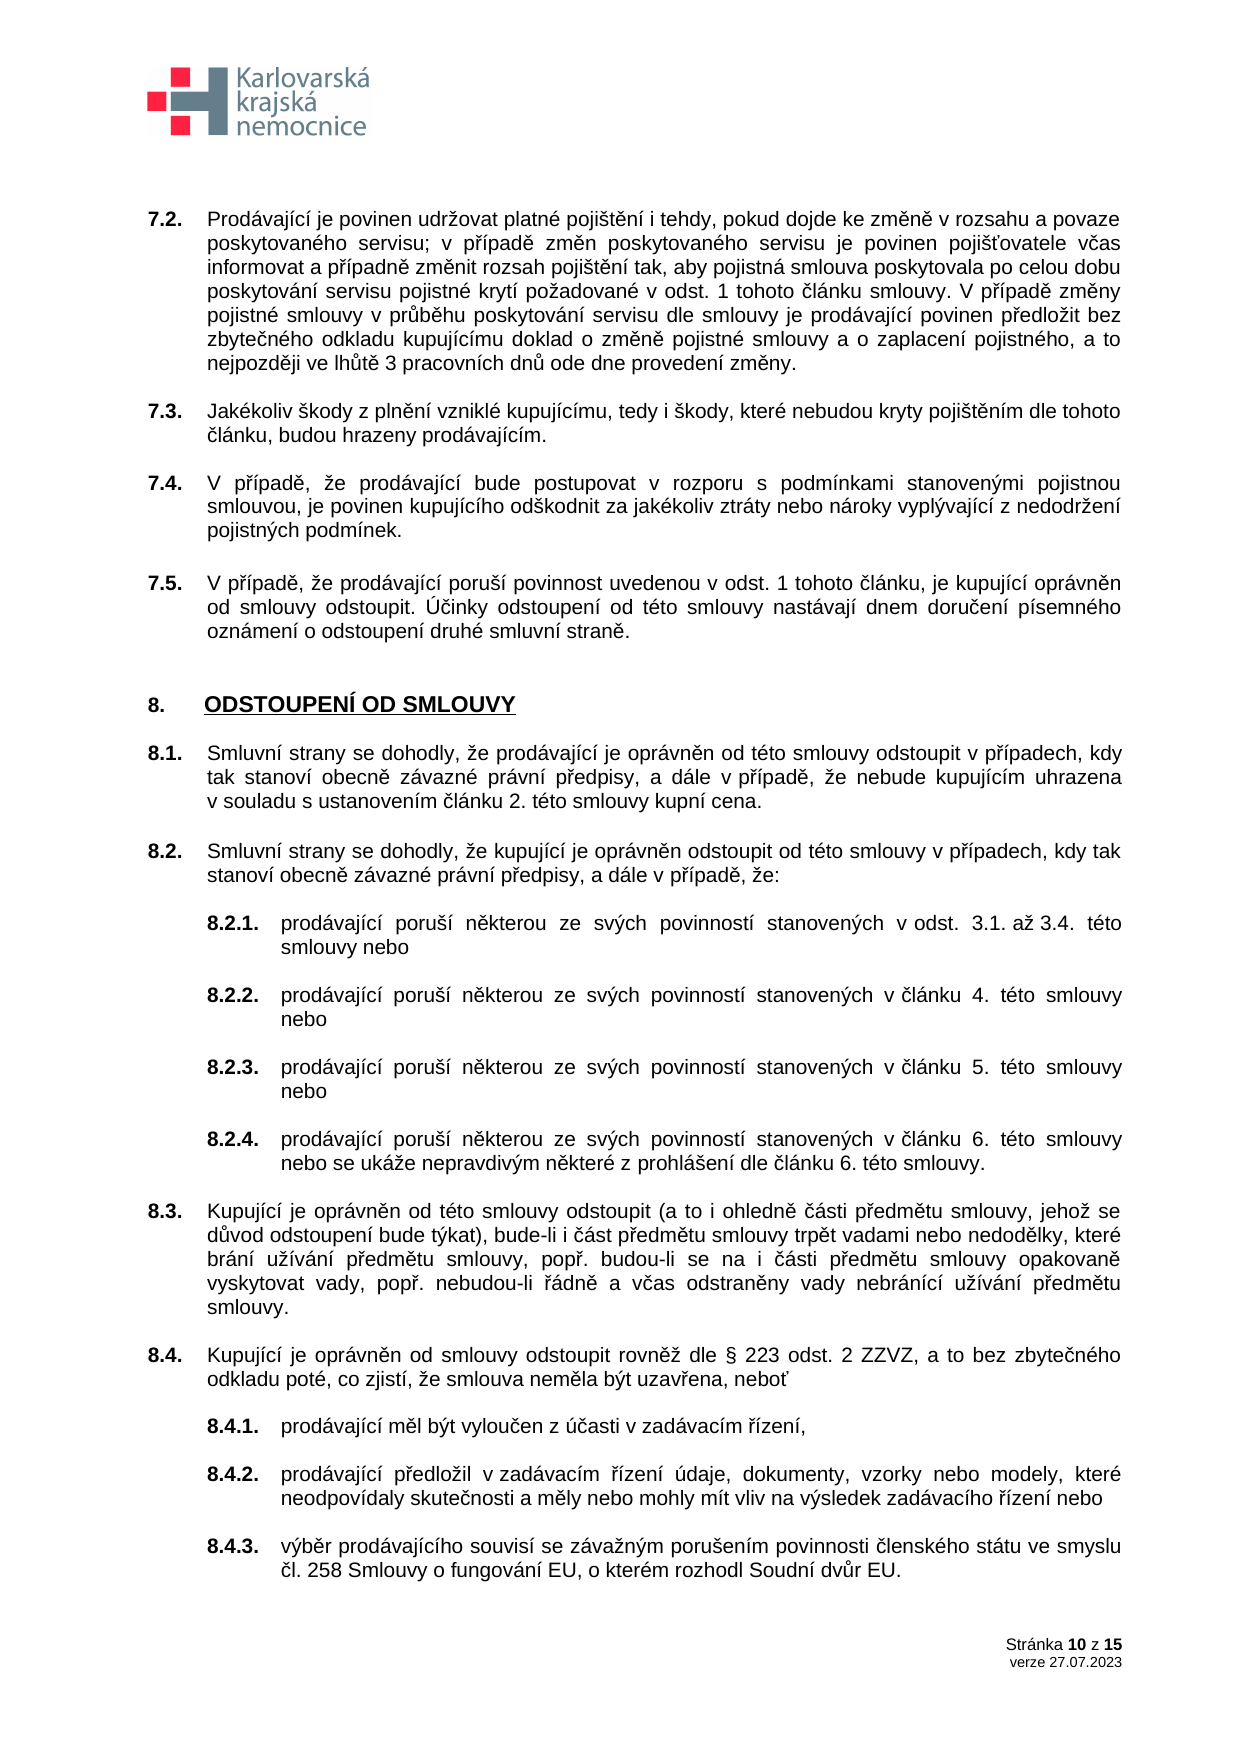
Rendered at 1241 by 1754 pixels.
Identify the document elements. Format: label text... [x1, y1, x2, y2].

list Smluvní strany se dohodly, že kupující je oprávněn odstoupit od této smlouvy v případech, kdy tak stanoví obecně závazné právní předpisy, a dále v případě, že: [148, 839, 1122, 887]
subtitle prodávající poruší některou ze svých povinností stanovených v článku 5. této smlouvy nebo [207, 1055, 1122, 1103]
subtitle Prodávající je povinen udržovat platné pojištění i tehdy, pokud dojde ke změně v rozsahu a povaze poskytovaného servisu; v případě změn poskytovaného servisu je povinen pojišťovatele včas informovat a případně změnit rozsah pojištění tak, aby pojistná smlouva poskytovala po celou dobu poskytování servisu pojistné krytí požadované v odst. 1 tohoto článku smlouvy. V případě změny pojistné smlouvy v průběhu poskytování servisu dle smlouvy je prodávající povinen předložit bez zbytečného odkladu kupujícímu doklad o změně pojistné smlouvy a o zaplacení pojistného, a to nejpozději ve lhůtě 3 pracovních dnů ode dne provedení změny. [148, 207, 1122, 374]
subtitle V případě, že prodávající poruší povinnost uvedenou v odst. 1 tohoto článku, je kupující oprávněn od smlouvy odstoupit. Účinky odstoupení od této smlouvy nastávají dnem doručení písemného oznámení o odstoupení druhé smluvní straně. [148, 571, 1122, 643]
subtitle Smluvní strany se dohodly, že prodávající je oprávněn od této smlouvy odstoupit v případech, kdy tak stanoví obecně závazné právní předpisy, a dále v případě, že nebude kupujícím uhrazena v souladu s ustanovením článku 2. této smlouvy kupní cena. [148, 741, 1122, 813]
subtitle prodávající poruší některou ze svých povinností stanovených v odst. 3.1. až 3.4. této smlouvy nebo [207, 911, 1122, 959]
subtitle prodávající poruší některou ze svých povinností stanovených v článku 4. této smlouvy nebo [207, 983, 1122, 1031]
subtitle V případě, že prodávající bude postupovat v rozporu s podmínkami stanovenými pojistnou smlouvou, je povinen kupujícího odškodnit za jakékoliv ztráty nebo nároky vyplývající z nedodržení pojistných podmínek. [148, 470, 1122, 542]
subtitle výběr prodávajícího souvisí se závažným porušením povinnosti členského státu ve smyslu čl. 258 Smlouvy o fungování EU, o kterém rozhodl Soudní dvůr EU. [207, 1534, 1122, 1582]
list ODSTOUPENÍ OD SMLOUVY [148, 691, 1122, 717]
picture [147, 67, 373, 136]
subtitle prodávající měl být vyloučen z účasti v zadávacím řízení, [207, 1414, 1122, 1438]
subtitle prodávající poruší některou ze svých povinností stanovených v článku 6. této smlouvy nebo se ukáže nepravdivým některé z prohlášení dle článku 6. této smlouvy. [207, 1127, 1122, 1175]
subtitle prodávající předložil v zadávacím řízení údaje, dokumenty, vzorky nebo modely, které neodpovídaly skutečnosti a měly nebo mohly mít vliv na výsledek zadávacího řízení nebo [207, 1462, 1122, 1510]
subtitle Kupující je oprávněn od této smlouvy odstoupit (a to i ohledně části předmětu smlouvy, jehož se důvod odstoupení bude týkat), bude-li i část předmětu smlouvy trpět vadami nebo nedodělky, které brání užívání předmětu smlouvy, popř. budou-li se na i části předmětu smlouvy opakovaně vyskytovat vady, popř. nebudou-li řádně a včas odstraněny vady nebránící užívání předmětu smlouvy. [148, 1199, 1122, 1318]
subtitle Kupující je oprávněn od smlouvy odstoupit rovněž dle § 223 odst. 2 ZZVZ, a to bez zbytečného odkladu poté, co zjistí, že smlouva neměla být uzavřena, neboť [148, 1342, 1122, 1390]
subtitle Jakékoliv škody z plnění vzniklé kupujícímu, tedy i škody, které nebudou kryty pojištěním dle tohoto článku, budou hrazeny prodávajícím. [148, 398, 1122, 446]
